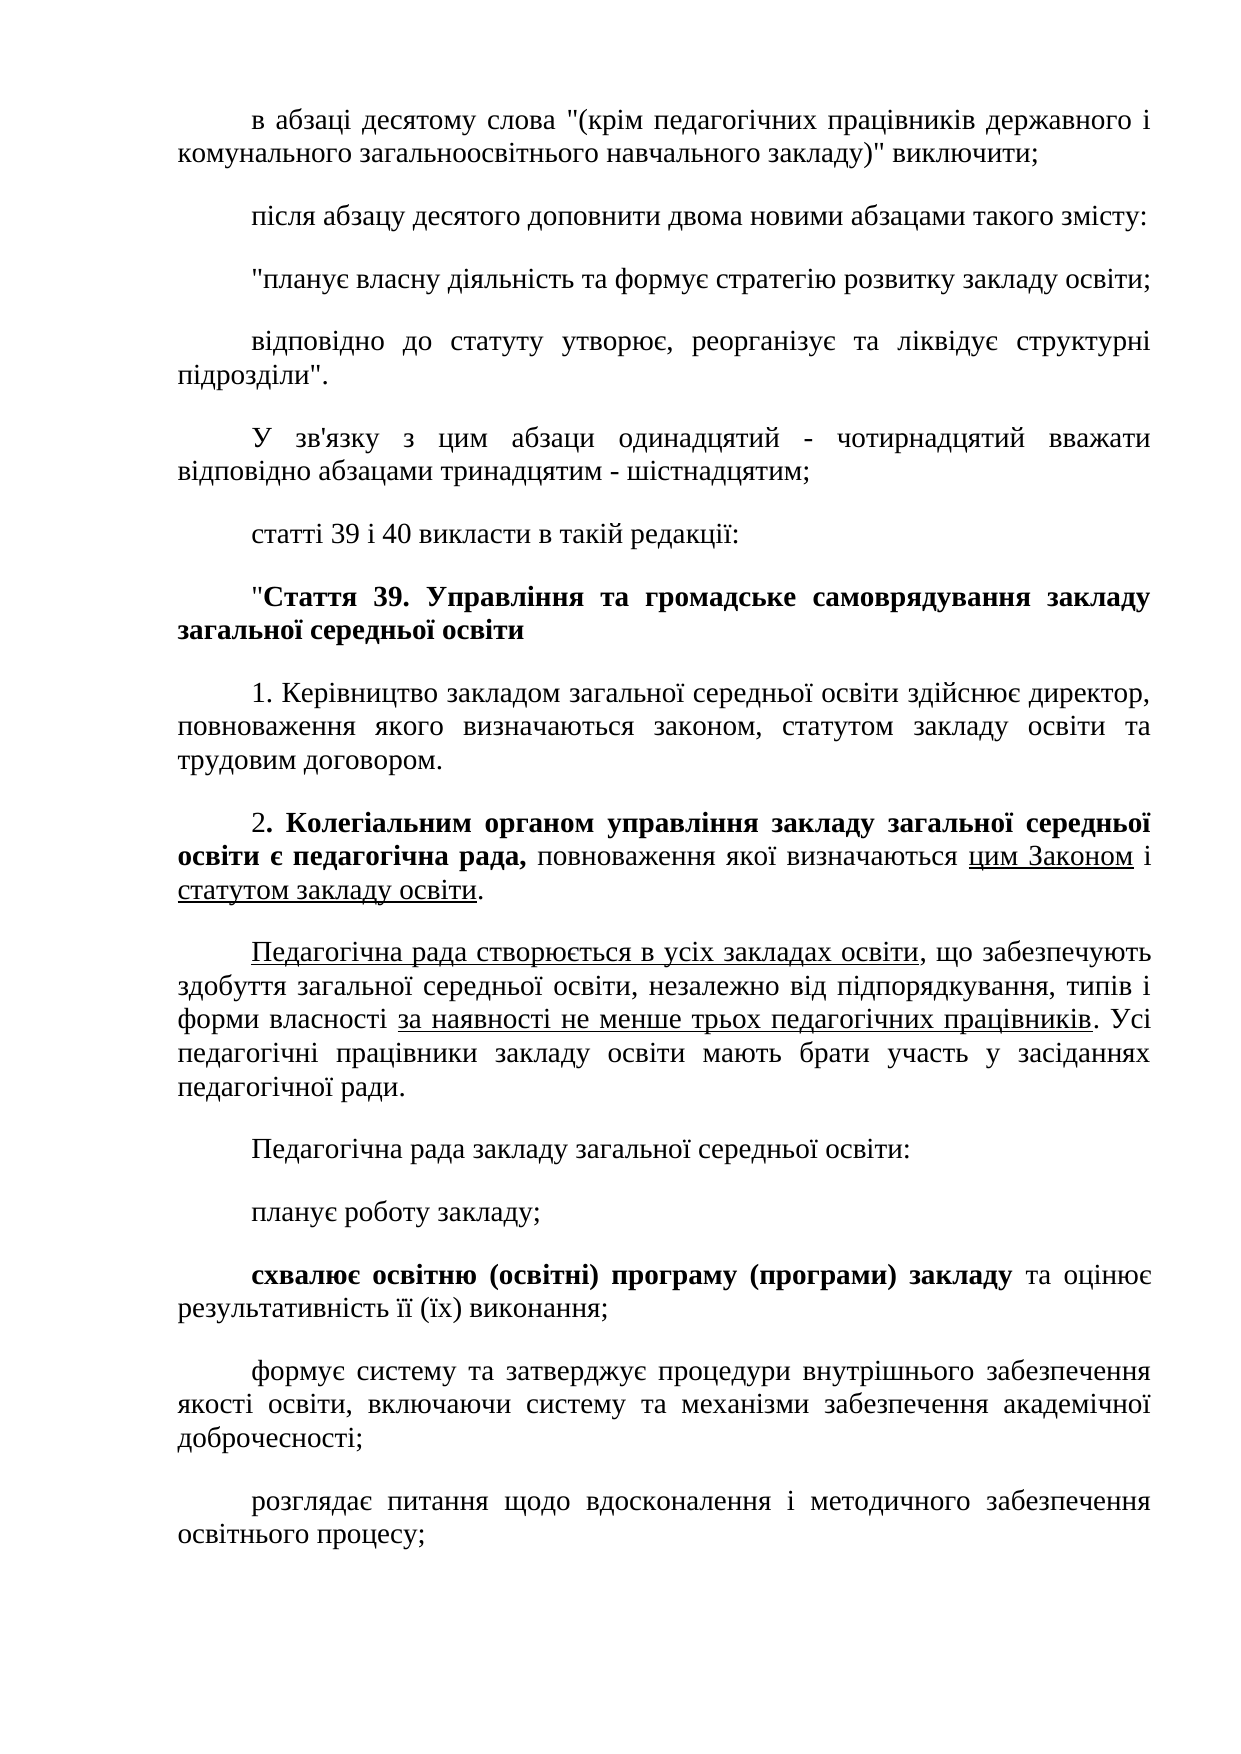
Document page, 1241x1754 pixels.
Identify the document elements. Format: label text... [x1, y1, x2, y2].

text У зв'язку з цим абзаци одинадцятий - чотирнадцятий вважати відповідно абзацами тринадцятим - шістнадцятим; [177, 420, 1152, 487]
text після абзацу десятого доповнити двома новими абзацами такого змісту: [177, 198, 1152, 232]
text розглядає питання щодо вдосконалення і методичного забезпечення освітнього процесу; [177, 1483, 1152, 1550]
text Педагогічна рада створюється в усіх закладах освіти, що забезпечують здобуття загальної середньої освіти, незалежно від підпорядкування, типів і форми власності за наявності не менше трьох педагогічних працівників. Усі педагогічні працівники закладу освіти мають брати участь у засіданнях педагогічної ради. [177, 934, 1152, 1102]
text схвалює освітню (освітні) програму (програми) закладу та оцінює результативність її (їх) виконання; [177, 1257, 1152, 1324]
text Педагогічна рада закладу загальної середньої освіти: [177, 1131, 1152, 1165]
text статті 39 і 40 викласти в такій редакції: [177, 516, 1152, 549]
text "планує власну діяльність та формує стратегію розвитку закладу освіти; [177, 261, 1152, 294]
text 2. Колегіальним органом управління закладу загальної середньої освіти є педагогічна рада, повноваження якої визначаються цим Законом і статутом закладу освіти. [177, 805, 1152, 905]
text в абзаці десятому слова "(крім педагогічних працівників державного і комунального загальноосвітнього навчального закладу)" виключити; [177, 102, 1152, 169]
text 1. Керівництво закладом загальної середньої освіти здійснює директор, повноваження якого визначаються законом, статутом закладу освіти та трудовим договором. [177, 675, 1152, 776]
text формує систему та затверджує процедури внутрішнього забезпечення якості освіти, включаючи систему та механізми забезпечення академічної доброчесності; [177, 1353, 1152, 1454]
text планує роботу закладу; [177, 1194, 1152, 1228]
text "Стаття 39. Управління та громадське самоврядування закладу загальної середньої освіти [177, 579, 1152, 646]
text відповідно до статуту утворює, реорганізує та ліквідує структурні підрозділи". [177, 323, 1152, 391]
